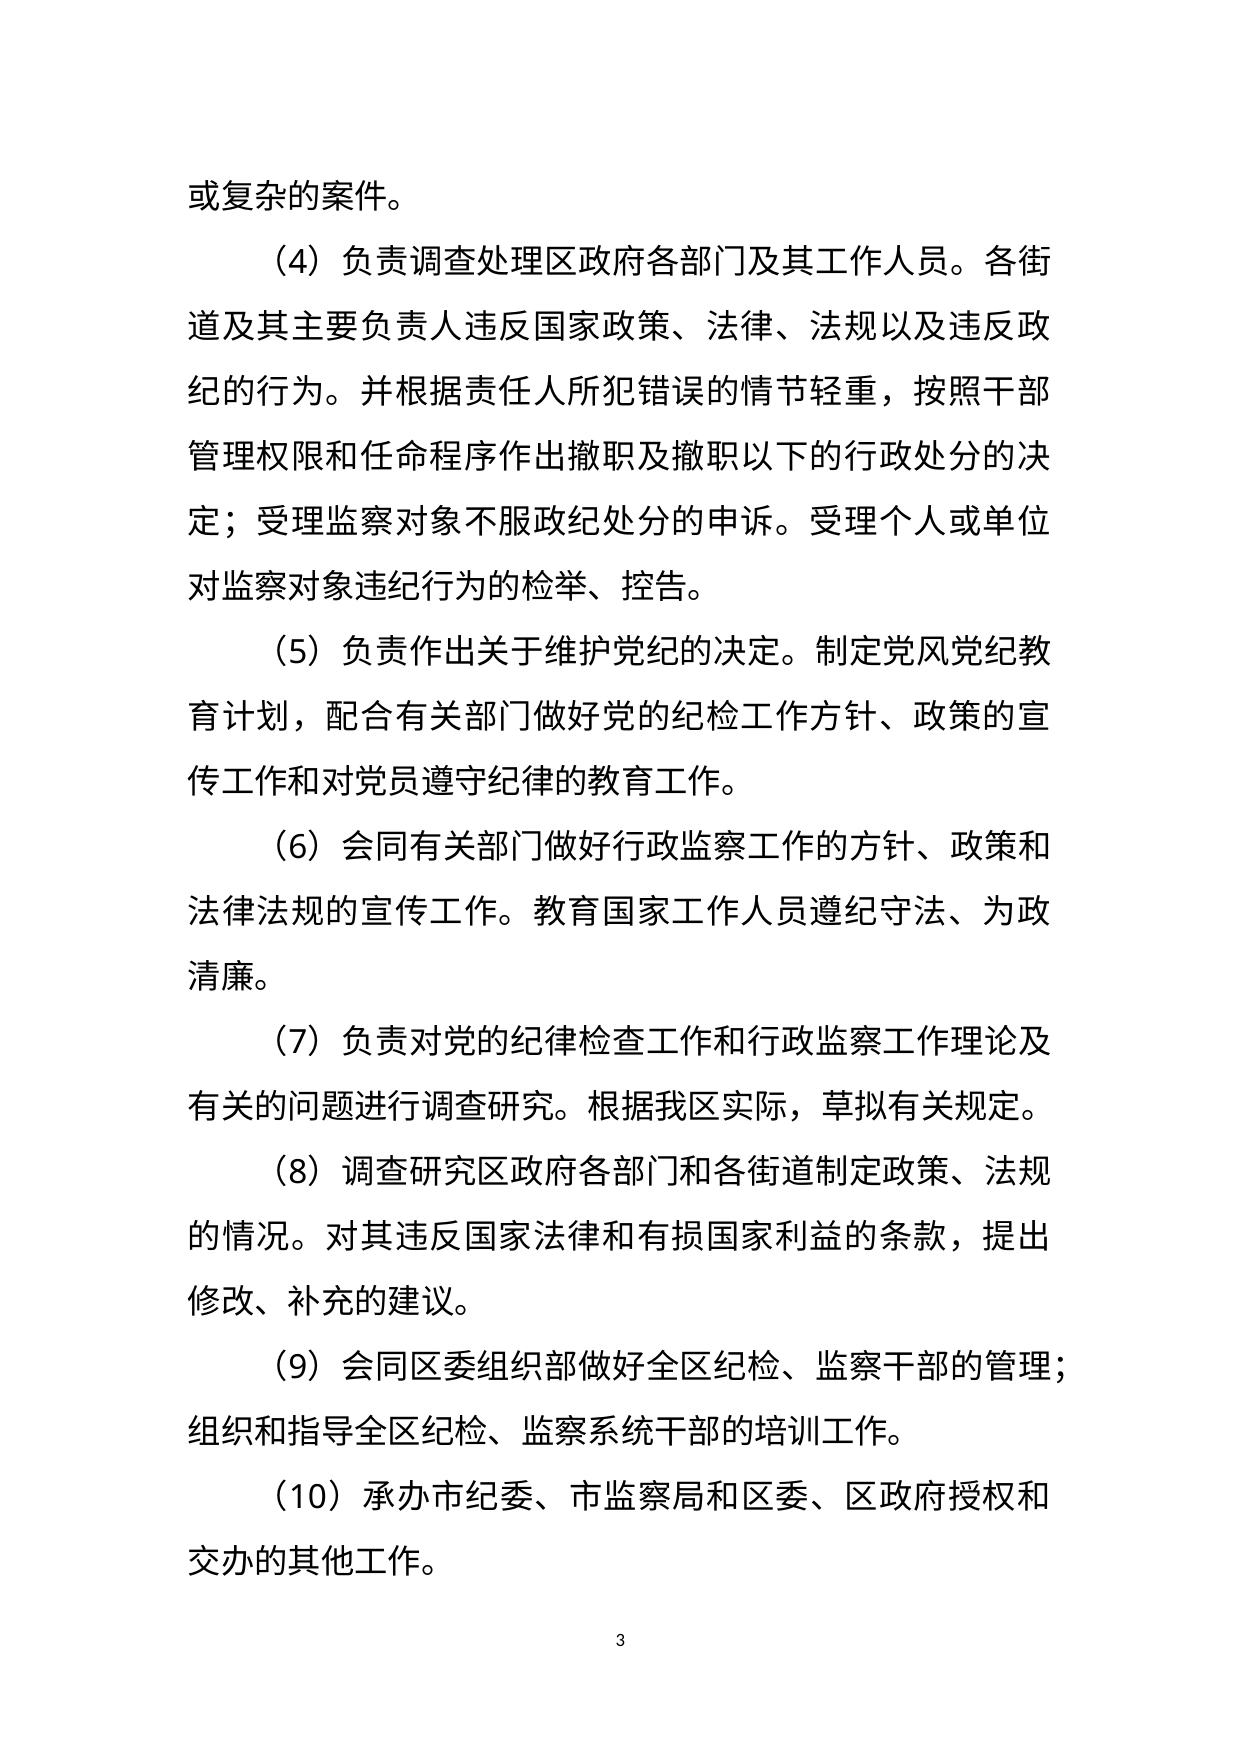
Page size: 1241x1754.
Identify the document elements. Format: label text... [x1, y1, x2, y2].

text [187, 162, 1053, 227]
text （5）负责作出关于维护党纪的决定。制定党风党纪教育计划，配合有关部门做好党的纪检工作方针、政策的宣传工作和对党员遵守纪律的教育工作。 [187, 617, 1053, 812]
text （7）负责对党的纪律检查工作和行政监察工作理论及有关的问题进行调查研究。根据我区实际，草拟有关规定。 [187, 1007, 1053, 1137]
text （6）会同有关部门做好行政监察工作的方针、政策和法律法规的宣传工作。教育国家工作人员遵纪守法、为政清廉。 [187, 812, 1053, 1007]
text （10）承办市纪委、市监察局和区委、区政府授权和交办的其他工作。 [187, 1462, 1053, 1592]
text （8）调查研究区政府各部门和各街道制定政策、法规的情况。对其违反国家法律和有损国家利益的条款，提出修改、补充的建议。 [187, 1137, 1053, 1332]
text （4）负责调查处理区政府各部门及其工作人员。各街道及其主要负责人违反国家政策、法律、法规以及违反政纪的行为。并根据责任人所犯错误的情节轻重，按照干部管理权限和任命程序作出撤职及撤职以下的行政处分的决定；受理监察对象不服政纪处分的申诉。受理个人或单位对监察对象违纪行为的检举、控告。 [187, 227, 1053, 617]
text （9）会同区委组织部做好全区纪检、监察干部的管理；组织和指导全区纪检、监察系统干部的培训工作。 [187, 1332, 1053, 1462]
